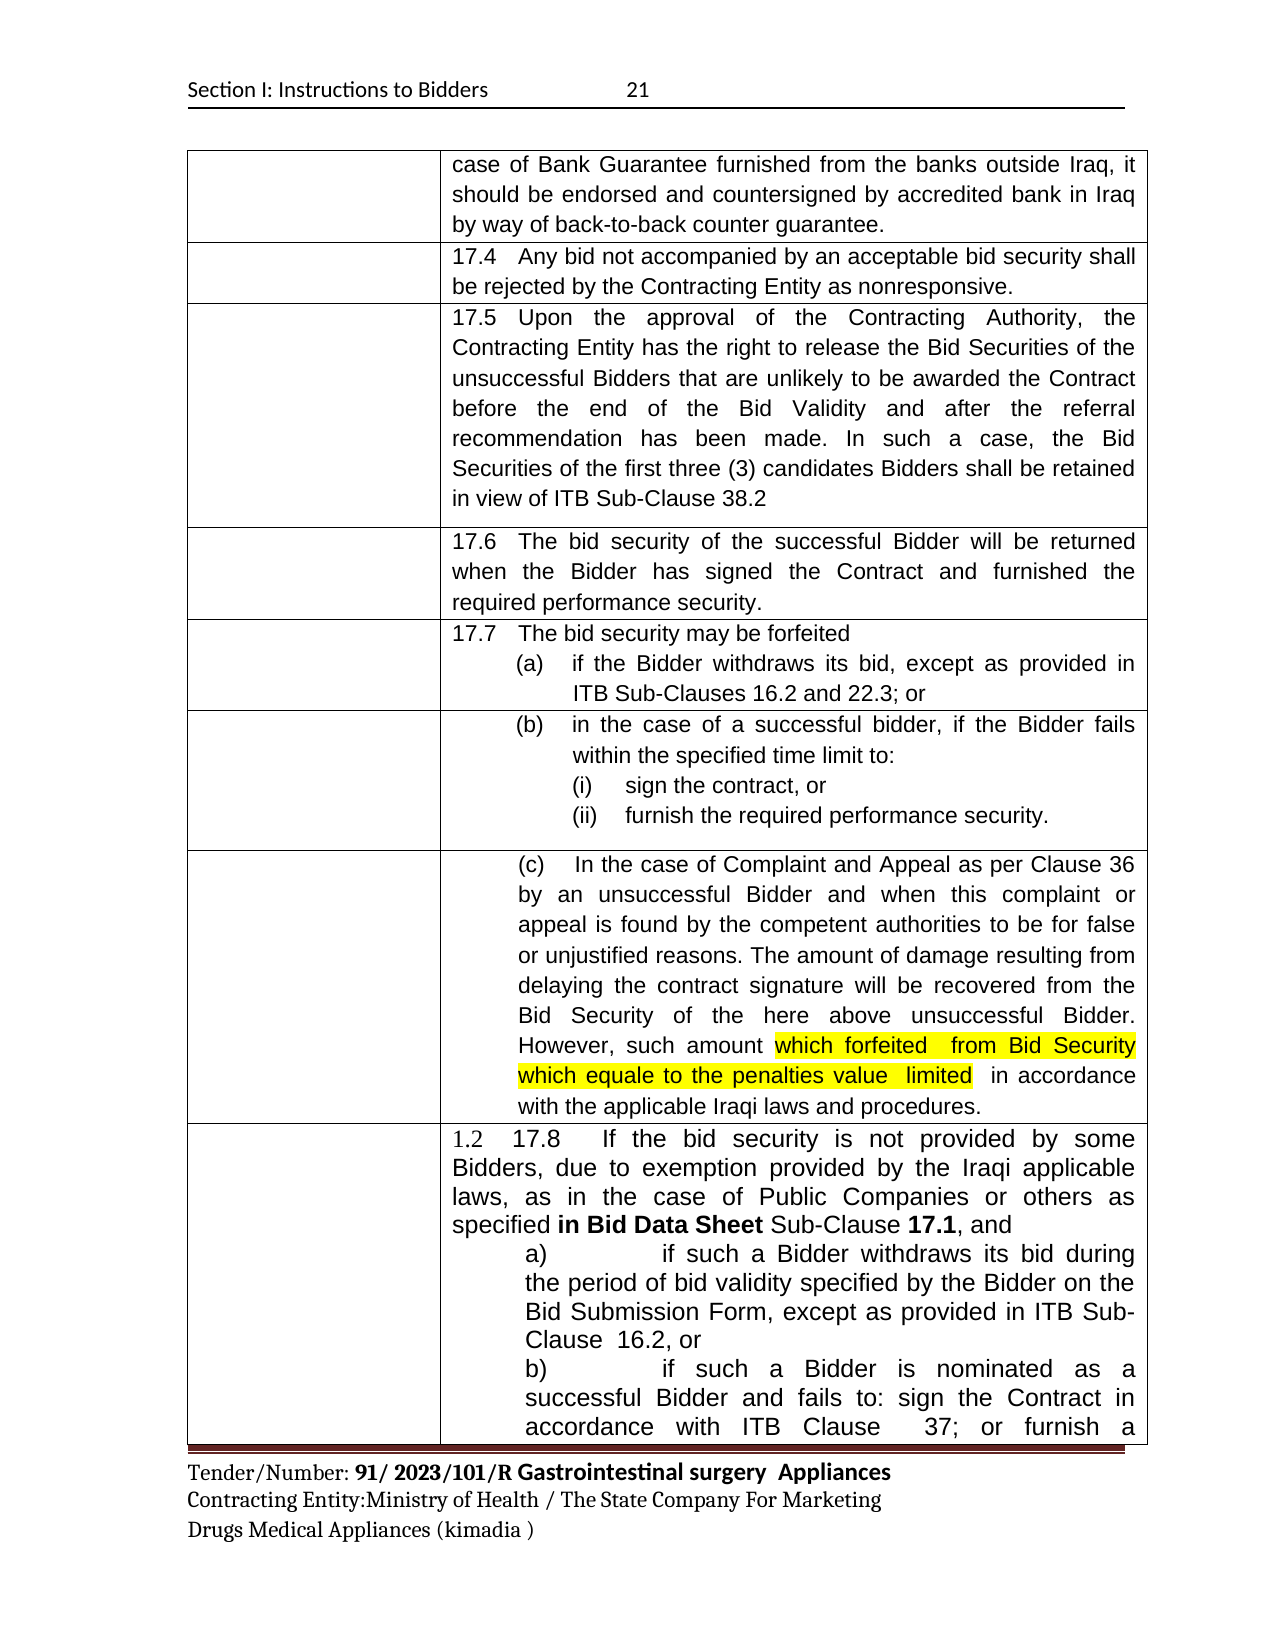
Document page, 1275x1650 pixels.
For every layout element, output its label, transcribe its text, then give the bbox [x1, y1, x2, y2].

table_cell 17.6 The bid security of the successful Bidder will be returned when the Bidder has signed the Contract and furnished the required performance security. [441, 528, 1147, 619]
table_cell (c) In the case of Complaint and Appeal as per Clause 36 by an unsuccessful Bidder and when this complaint or appeal is found by the competent authorities to be for false or unjustified reasons. The amount of damage resulting from delaying the contract signature will be recovered from the Bid Security of the here above unsuccessful Bidder. However, such amount which forfeited from Bid Security which equale to the penalties value limited in accordance with the applicable Iraqi laws and procedures. [441, 851, 1147, 1123]
table_cell 17.4 Any bid not accompanied by an acceptable bid security shall be rejected by the Contracting Entity as nonresponsive. [441, 243, 1147, 303]
table_cell 17.5 Upon the approval of the Contracting Authority, the Contracting Entity has the right to release the Bid Securities of the unsuccessful Bidders that are unlikely to be awarded the Contract before the end of the Bid Validity and after the referral recommendation has been made. In such a case, the Bid Securities of the first three (3) candidates Bidders shall be retained in view of ITB Sub-Clause 38.2 [441, 304, 1147, 527]
table_cell [188, 1124, 440, 1443]
table_cell [188, 620, 440, 710]
table_cell [188, 528, 440, 619]
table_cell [441, 151, 1147, 242]
table_cell [188, 304, 440, 527]
table_cell [188, 711, 440, 850]
table_cell [188, 851, 440, 1123]
table_cell (b) in the case of a successful bidder, if the Bidder fails within the specified time limit to: (i) sign the contract, or (ii) furnish the required performance security. [441, 711, 1147, 850]
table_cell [441, 1124, 1147, 1443]
table_cell 17.7 The bid security may be forfeited (a) if the Bidder withdraws its bid, except as provided in ITB Sub-Clauses 16.2 and 22.3; or [441, 620, 1147, 710]
table_cell [188, 151, 440, 242]
table_cell [188, 243, 440, 303]
